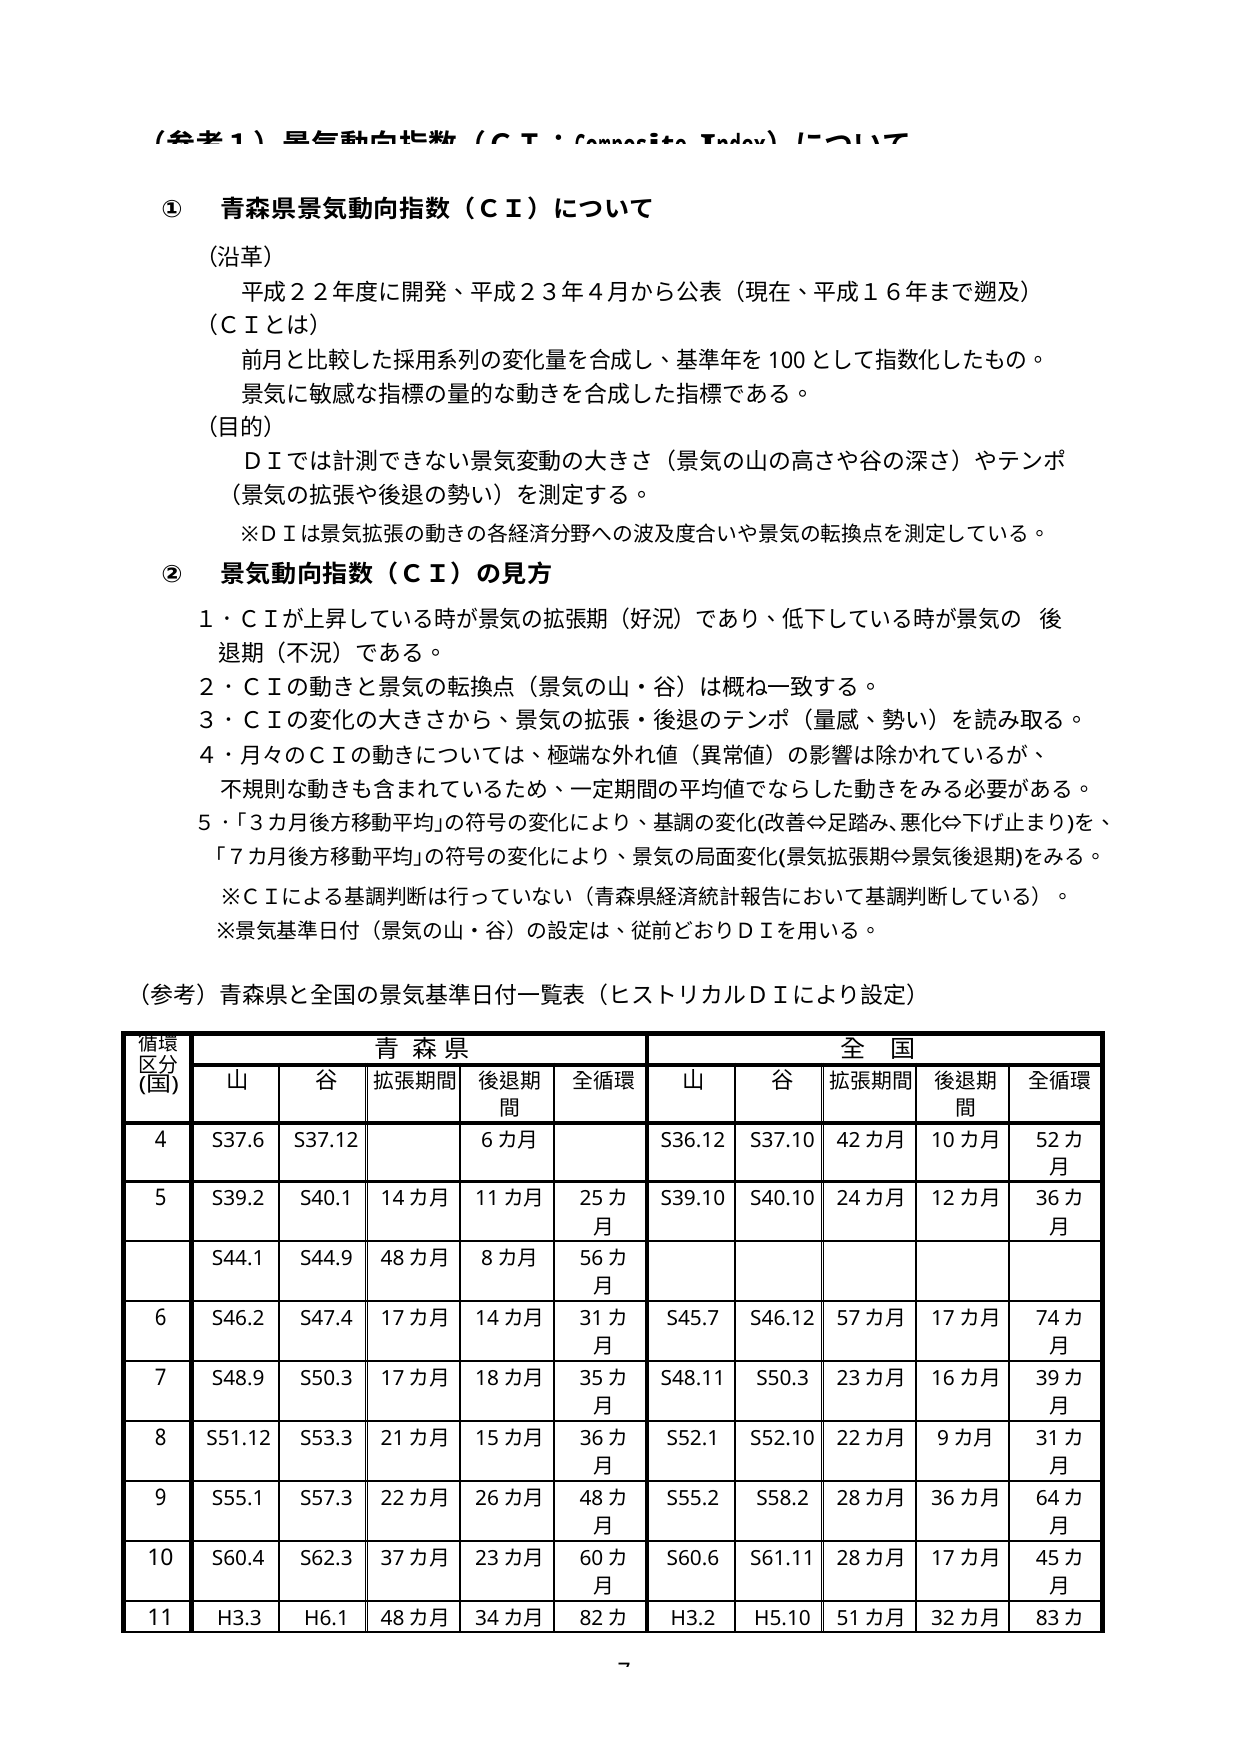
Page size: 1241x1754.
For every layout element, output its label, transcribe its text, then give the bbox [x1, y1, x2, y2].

table_cell 24カ月 [824, 1183, 915, 1240]
table_cell S52.1 [649, 1422, 734, 1480]
table_cell S46.12 [736, 1302, 821, 1360]
table_cell 36カ月 [555, 1422, 645, 1480]
table_cell H6.1 [280, 1602, 365, 1631]
table_header 循環 区分 (国) [126, 1036, 189, 1121]
table_cell S37.12 [280, 1125, 365, 1180]
table_cell S39.2 [194, 1183, 278, 1240]
text 前月と比較した採用系列の変化量を合成し、基準年を100として指数化したもの。 景気に敏感な指標の量的な動きを合成した指標である。 [241, 344, 1080, 409]
table_cell 34カ月 [461, 1602, 553, 1631]
text ※ＤＩは景気拡張の動きの各経済分野への波及度合いや景気の転換点を測定している。 [241, 519, 1159, 548]
table_cell 17カ月 [917, 1542, 1008, 1599]
table_cell 谷 [736, 1067, 821, 1121]
table_cell S48.11 [649, 1362, 734, 1420]
table_cell S46.2 [194, 1302, 278, 1360]
table_cell [555, 1125, 645, 1180]
table_cell 8 [126, 1422, 189, 1480]
table_cell 45カ月 [1010, 1542, 1100, 1599]
table_cell S47.4 [280, 1302, 365, 1360]
table_cell 17カ月 [368, 1362, 459, 1420]
table_cell 18カ月 [461, 1362, 553, 1420]
subtitle １．ＣＩが上昇している時が景気の拡張期（好況）であり、低下している時が景気の 後退期（不況）である。 [195, 603, 1069, 668]
table_cell H5.10 [736, 1602, 821, 1631]
table_cell S55.1 [194, 1482, 278, 1540]
table_cell S55.2 [649, 1482, 734, 1540]
table_cell 42カ月 [824, 1125, 915, 1180]
subtitle （参考）青森県と全国の景気基準日付一覧表（ヒストリカルＤＩにより設定） [127, 978, 1159, 1010]
table_cell 拡張期間 [824, 1067, 915, 1121]
table_cell 8カ月 [461, 1242, 553, 1300]
table_cell 14カ月 [461, 1302, 553, 1360]
table_cell 山 [649, 1067, 734, 1121]
table_cell 16カ月 [917, 1362, 1008, 1420]
table_cell 12カ月 [917, 1183, 1008, 1240]
table_cell [1010, 1242, 1100, 1300]
table_cell 28カ月 [824, 1482, 915, 1540]
text ① 青森県景気動向指数（ＣＩ）について [161, 186, 1159, 225]
table_cell 52カ月 [1010, 1125, 1100, 1180]
text ２．ＣＩの動きと景気の転換点（景気の山・谷）は概ね一致する。 [195, 670, 1159, 702]
table_cell 22カ月 [824, 1422, 915, 1480]
table_cell 64カ月 [1010, 1482, 1100, 1540]
table_cell 後退期間 [917, 1067, 1008, 1121]
text ５．｢３カ月後方移動平均｣の符号の変化により、基調の変化(改善⇔足踏み､悪化⇔下げ止まり)を、 [194, 808, 1159, 836]
table_cell S60.4 [194, 1542, 278, 1599]
text （目的） [195, 411, 1159, 441]
table_cell 21カ月 [368, 1422, 459, 1480]
table_header 青 森 県 [194, 1036, 645, 1062]
table_cell 25カ月 [555, 1183, 645, 1240]
table_cell 15カ月 [461, 1422, 553, 1480]
table_cell 35カ月 [555, 1362, 645, 1420]
text ３．ＣＩの変化の大きさから、景気の拡張・後退のテンポ（量感、勢い）を読み取る。 [195, 704, 1159, 736]
table_cell 拡張期間 [368, 1067, 459, 1121]
table_cell 11 [126, 1602, 189, 1631]
text （景気の拡張や後退の勢い）を測定する。 [218, 479, 1159, 510]
table_cell S62.3 [280, 1542, 365, 1599]
table_cell H3.2 [649, 1602, 734, 1631]
table_cell 7 [126, 1362, 189, 1420]
table_cell S37.10 [736, 1125, 821, 1180]
table_cell 全循環 [1010, 1067, 1100, 1121]
table_cell 22カ月 [368, 1482, 459, 1540]
text （ＣＩとは） [195, 309, 1159, 340]
table_cell 14カ月 [368, 1183, 459, 1240]
table_cell S57.3 [280, 1482, 365, 1540]
text ＤＩでは計測できない景気変動の大きさ（景気の山の高さや谷の深さ）やテンポ [241, 445, 1159, 476]
table_cell S50.3 [736, 1362, 821, 1420]
table_cell 10 [126, 1542, 189, 1599]
table_cell [736, 1242, 821, 1300]
table_cell 後退期間 [461, 1067, 553, 1121]
table_cell 5 [126, 1183, 189, 1240]
text 不規則な動きも含まれているため、一定期間の平均値でならした動きをみる必要がある。 [218, 774, 1097, 803]
text ｢７カ月後方移動平均｣の符号の変化により、景気の局面変化(景気拡張期⇔景気後退期)をみる。 [216, 842, 1159, 871]
table_header 全 国 [649, 1036, 1100, 1062]
table_cell 36カ月 [1010, 1183, 1100, 1240]
table_cell 60カ月 [555, 1542, 645, 1599]
table_cell 56カ月 [555, 1242, 645, 1300]
subtitle ② 景気動向指数（ＣＩ）の見方 [161, 557, 1159, 589]
table_cell S60.6 [649, 1542, 734, 1599]
text 平成２２年度に開発、平成２３年４月から公表（現在、平成１６年まで遡及） [241, 276, 1159, 307]
table_cell 32カ月 [917, 1602, 1008, 1631]
table_cell 48カ月 [368, 1242, 459, 1300]
table_cell 9 [126, 1482, 189, 1540]
table_cell [368, 1125, 459, 1180]
table_cell 74カ月 [1010, 1302, 1100, 1360]
table_cell 26カ月 [461, 1482, 553, 1540]
table_cell [917, 1242, 1008, 1300]
table_cell 10カ月 [917, 1125, 1008, 1180]
table_cell S58.2 [736, 1482, 821, 1540]
table_cell S37.6 [194, 1125, 278, 1180]
table_cell S45.7 [649, 1302, 734, 1360]
table_cell 23カ月 [461, 1542, 553, 1599]
table_cell S44.1 [194, 1242, 278, 1300]
table_cell 28カ月 [824, 1542, 915, 1599]
table_cell S61.11 [736, 1542, 821, 1599]
table_cell S36.12 [649, 1125, 734, 1180]
table_cell 83カ月 [1010, 1602, 1100, 1631]
table_cell 51カ月 [824, 1602, 915, 1631]
table_cell 9カ月 [917, 1422, 1008, 1480]
table_cell S40.1 [280, 1183, 365, 1240]
table_cell S51.12 [194, 1422, 278, 1480]
table_cell S44.9 [280, 1242, 365, 1300]
table_cell 4 [126, 1125, 189, 1180]
table_cell [126, 1242, 189, 1300]
table_cell 37カ月 [368, 1542, 459, 1599]
table_cell 36カ月 [917, 1482, 1008, 1540]
text ※景気基準日付（景気の山・谷）の設定は、従前どおりＤＩを用いる。 [217, 915, 1159, 945]
text ※ＣＩによる基調判断は行っていない（青森県経済統計報告において基調判断している）。 [198, 881, 1097, 911]
table_cell S39.10 [649, 1183, 734, 1240]
table_cell 48カ月 [368, 1602, 459, 1631]
table_cell [824, 1242, 915, 1300]
subtitle （沿革） [195, 241, 1159, 272]
table_cell 31カ月 [555, 1302, 645, 1360]
table_cell S50.3 [280, 1362, 365, 1420]
table_cell 39カ月 [1010, 1362, 1100, 1420]
table_cell [649, 1242, 734, 1300]
table_cell 17カ月 [917, 1302, 1008, 1360]
table_cell 谷 [280, 1067, 365, 1121]
table_cell 6 [126, 1302, 189, 1360]
table_cell 全循環 [555, 1067, 645, 1121]
table_cell 山 [194, 1067, 278, 1121]
subtitle ４．月々のＣＩの動きについては、極端な外れ値（異常値）の影響は除かれているが、 [195, 738, 1159, 770]
table_cell S40.10 [736, 1183, 821, 1240]
table_cell H3.3 [194, 1602, 278, 1631]
table_cell 31カ月 [1010, 1422, 1100, 1480]
table_cell 11カ月 [461, 1183, 553, 1240]
table_cell 6カ月 [461, 1125, 553, 1180]
table_cell 17カ月 [368, 1302, 459, 1360]
table_cell 82カ月 [555, 1602, 645, 1631]
table_cell 57カ月 [824, 1302, 915, 1360]
table_cell S48.9 [194, 1362, 278, 1420]
table_cell S53.3 [280, 1422, 365, 1480]
table_cell S52.10 [736, 1422, 821, 1480]
table_cell 23カ月 [824, 1362, 915, 1420]
table_cell 48カ月 [555, 1482, 645, 1540]
